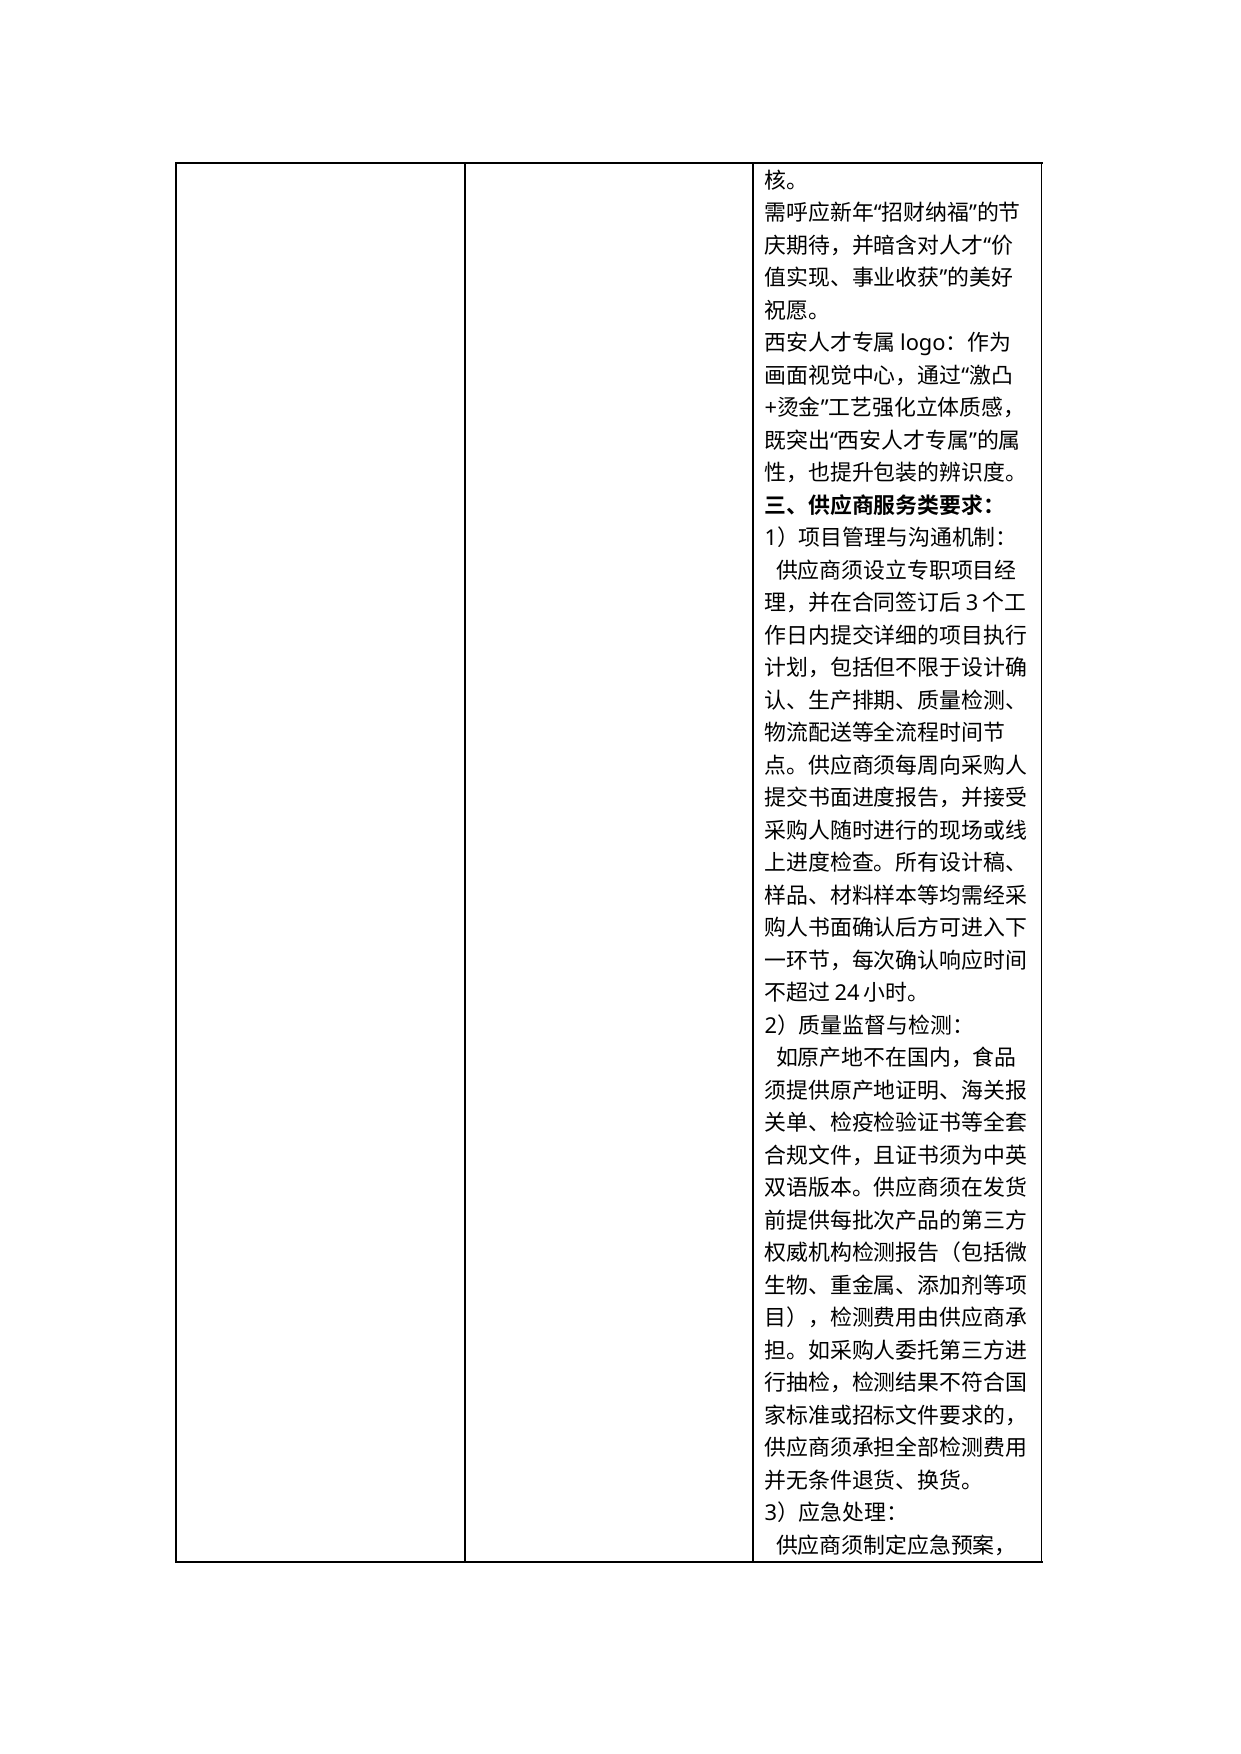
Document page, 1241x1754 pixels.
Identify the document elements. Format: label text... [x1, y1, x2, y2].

table_cell [466, 164, 752, 1561]
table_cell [754, 164, 1041, 1561]
table_cell 1 [177, 164, 464, 1561]
